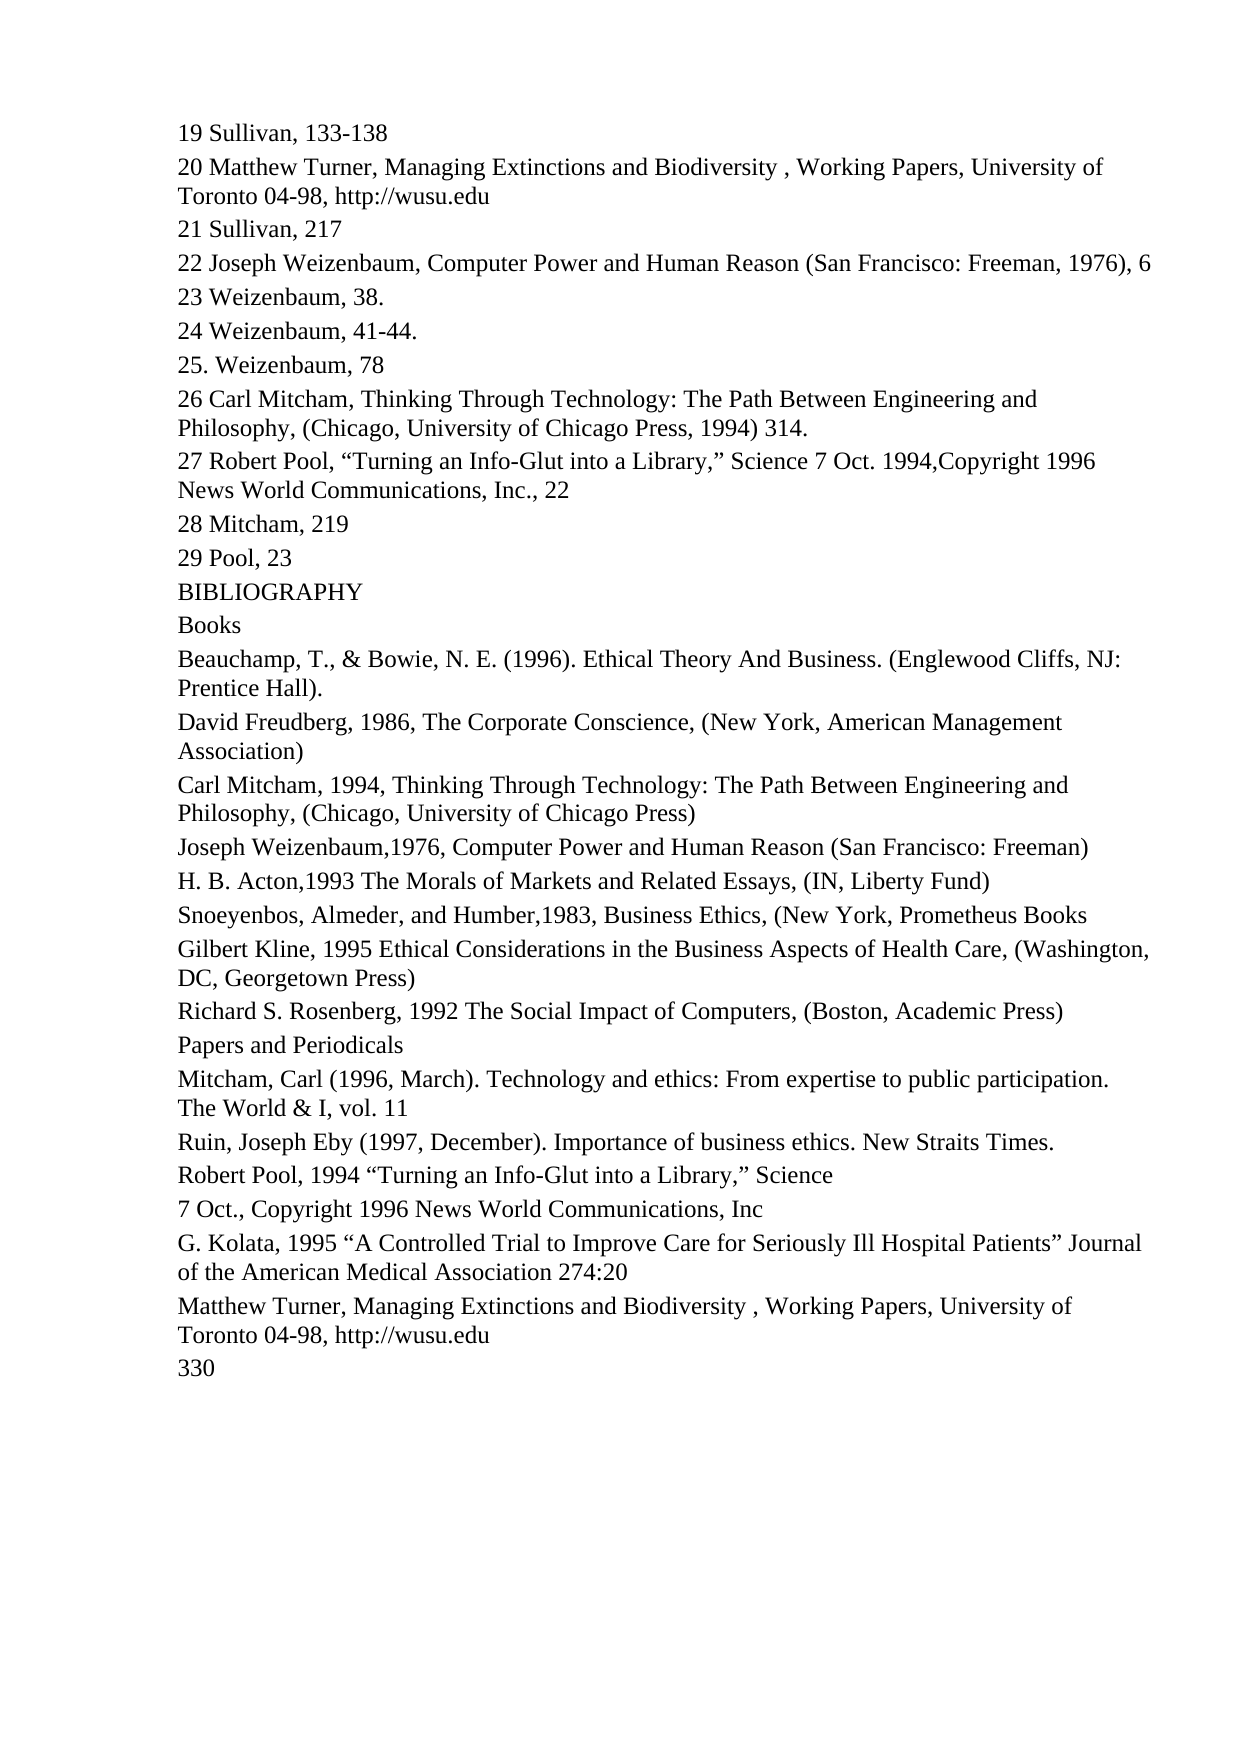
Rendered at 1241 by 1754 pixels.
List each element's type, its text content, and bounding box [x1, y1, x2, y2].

text Gilbert Kline, 1995 Ethical Considerations in the Business Aspects of Health Care, (Washington, DC, Georgetown Press) [177, 934, 1152, 991]
text Richard S. Rosenberg, 1992 The Social Impact of Computers, (Boston, Academic Press) [177, 996, 1152, 1025]
text Books [177, 611, 1152, 639]
text 20 Matthew Turner, Managing Extinctions and Biodiversity , Working Papers, University of Toronto 04-98, http://wusu.edu [177, 152, 1152, 209]
text Snoeyenbos, Almeder, and Humber,1983, Business Ethics, (New York, Prometheus Books [177, 900, 1152, 929]
text 21 Sullivan, 217 [177, 214, 1152, 243]
text 19 Sullivan, 133-138 [177, 118, 1152, 147]
text 7 Oct., Copyright 1996 News World Communications, Inc [177, 1194, 1152, 1223]
text 24 Weizenbaum, 41-44. [177, 316, 1152, 345]
text David Freudberg, 1986, The Corporate Conscience, (New York, American Management Association) [177, 707, 1152, 764]
text Beauchamp, T., & Bowie, N. E. (1996). Ethical Theory And Business. (Englewood Cliffs, NJ: Prentice Hall). [177, 644, 1152, 702]
text G. Kolata, 1995 “A Controlled Trial to Improve Care for Seriously Ill Hospital Patients” Journal of the American Medical Association 274:20 [177, 1228, 1152, 1286]
text 25. Weizenbaum, 78 [177, 350, 1152, 379]
text Mitcham, Carl (1996, March). Technology and ethics: From expertise to public participation. The World & I, vol. 11 [177, 1064, 1152, 1122]
text 29 Pool, 23 [177, 543, 1152, 572]
text 330 [177, 1353, 1152, 1382]
text 26 Carl Mitcham, Thinking Through Technology: The Path Between Engineering and Philosophy, (Chicago, University of Chicago Press, 1994) 314. [177, 384, 1152, 441]
text Robert Pool, 1994 “Turning an Info-Glut into a Library,” Science [177, 1161, 1152, 1189]
text Matthew Turner, Managing Extinctions and Biodiversity , Working Papers, University of Toronto 04-98, http://wusu.edu [177, 1291, 1152, 1348]
text 28 Mitcham, 219 [177, 509, 1152, 538]
text Joseph Weizenbaum,1976, Computer Power and Human Reason (San Francisco: Freeman) [177, 832, 1152, 861]
text H. B. Acton,1993 The Morals of Markets and Related Essays, (IN, Liberty Fund) [177, 866, 1152, 895]
text Carl Mitcham, 1994, Thinking Through Technology: The Path Between Engineering and Philosophy, (Chicago, University of Chicago Press) [177, 770, 1152, 827]
text Papers and Periodicals [177, 1030, 1152, 1059]
text Ruin, Joseph Eby (1997, December). Importance of business ethics. New Straits Times. [177, 1127, 1152, 1156]
text 27 Robert Pool, “Turning an Info-Glut into a Library,” Science 7 Oct. 1994,Copyright 1996 News World Communications, Inc., 22 [177, 446, 1152, 504]
text 22 Joseph Weizenbaum, Computer Power and Human Reason (San Francisco: Freeman, 1976), 6 [177, 248, 1152, 277]
text BIBLIOGRAPHY [177, 577, 1152, 606]
text 23 Weizenbaum, 38. [177, 282, 1152, 311]
